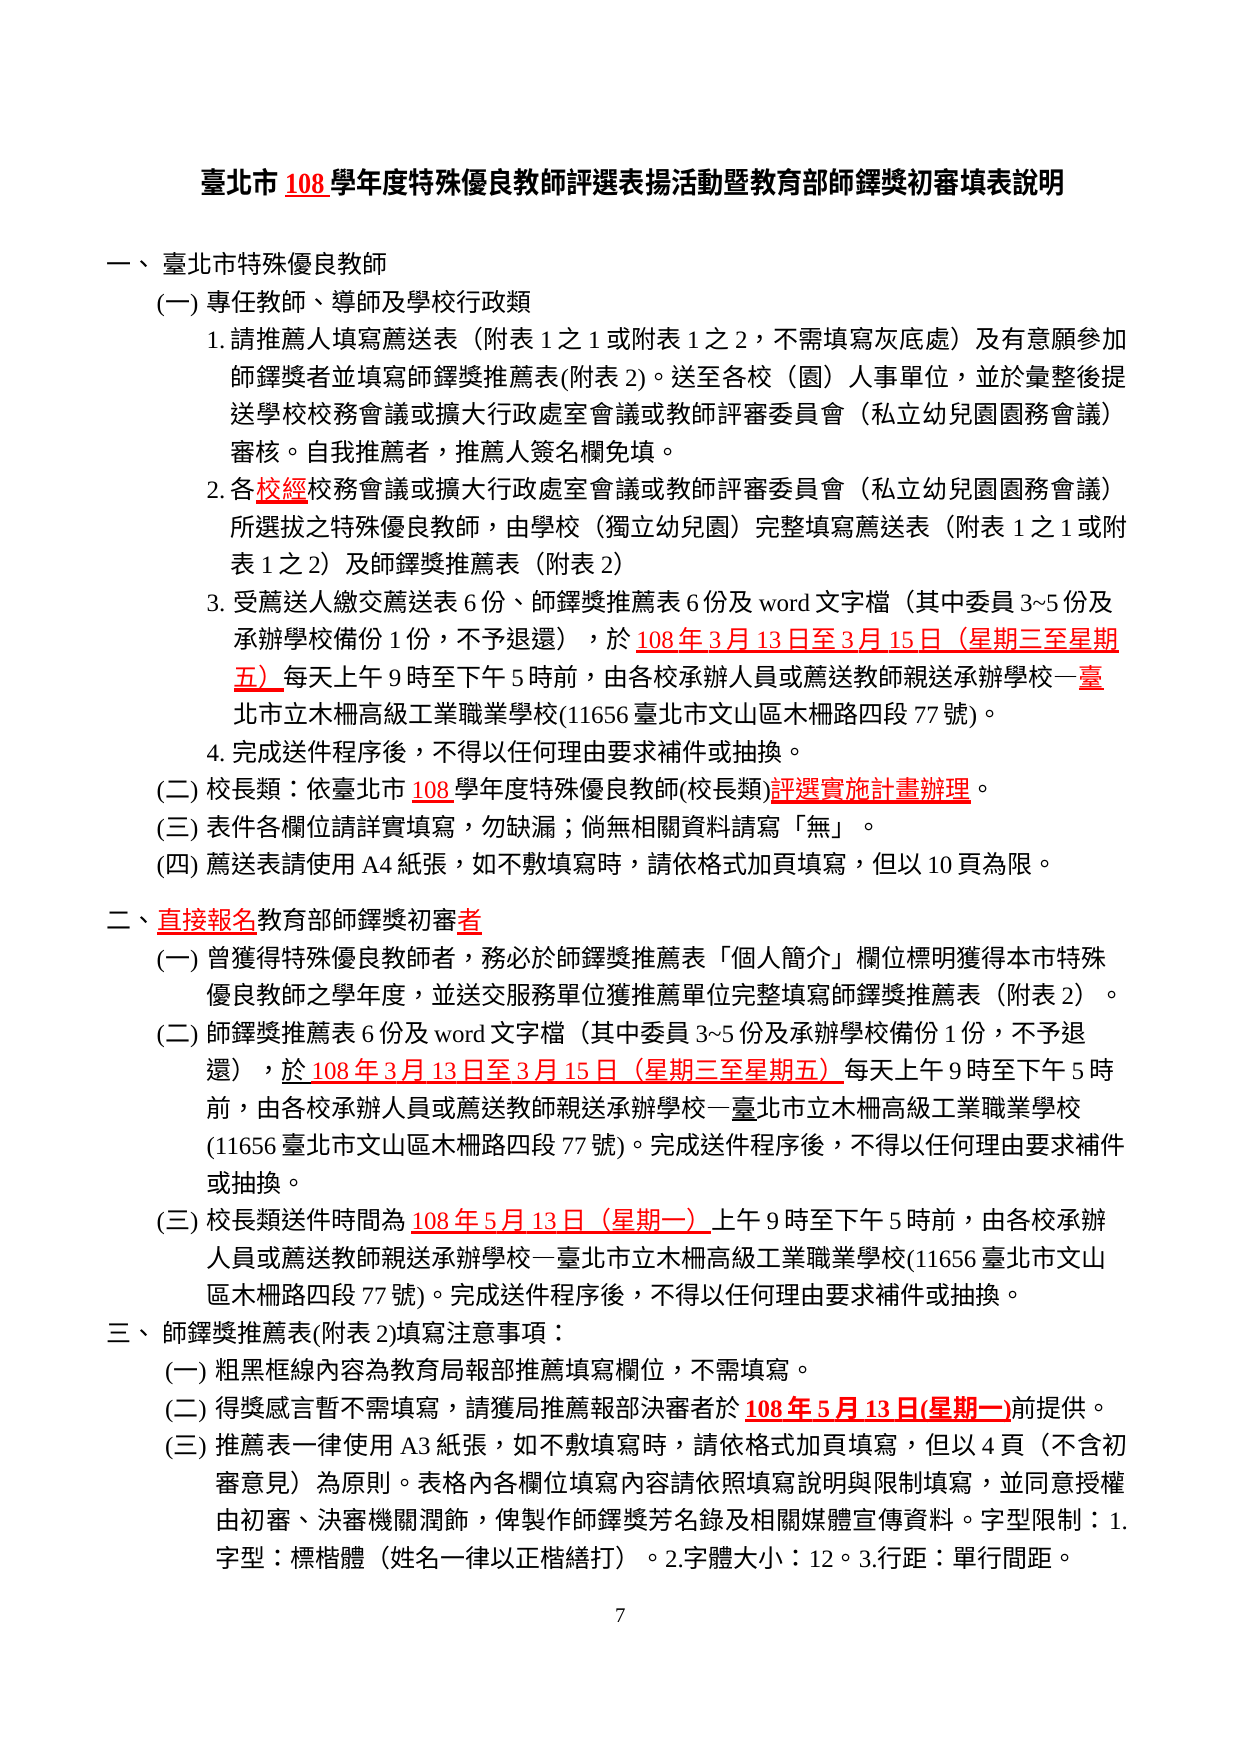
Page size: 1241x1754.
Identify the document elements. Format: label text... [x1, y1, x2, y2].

text 臺北市108學年度特殊優良教師評選表揚活動暨教育部師鐸獎初審填表說明 [137, 164, 1128, 201]
list 校長類送件時間為108年5月13日（星期一）上午9時至下午5時前，由各校承辦人員或薦送教師親送承辦學校—臺北市立木柵高級工業職業學校(11656臺北市文山區木柵路四段77號)。完成送件程序後，不得以任何理由要求補件或抽換。 [156, 1200, 1128, 1313]
list 得獎感言暫不需填寫，請獲局推薦報部決審者於108年5月13日(星期一)前提供。 [165, 1388, 1128, 1425]
list 曾獲得特殊優良教師者，務必於師鐸獎推薦表「個人簡介」欄位標明獲得本市特殊優良教師之學年度，並送交服務單位獲推薦單位完整填寫師鐸獎推薦表（附表2）。 [156, 938, 1128, 1013]
list 直接報名教育部師鐸獎初審者 [107, 900, 1128, 938]
list 各校經校務會議或擴大行政處室會議或教師評審委員會（私立幼兒園園務會議）所選拔之特殊優良教師，由學校（獨立幼兒園）完整填寫薦送表（附表1之1或附表1之2）及師鐸獎推薦表（附表2） [206, 469, 1128, 581]
list 師鐸獎推薦表(附表2)填寫注意事項： [106, 1313, 1128, 1350]
list 臺北市特殊優良教師 [106, 244, 1128, 281]
list 推薦表一律使用A3紙張，如不敷填寫時，請依格式加頁填寫，但以4頁（不含初審意見）為原則。表格內各欄位填寫內容請依照填寫說明與限制填寫，並同意授權由初審、決審機關潤飾，俾製作師鐸獎芳名錄及相關媒體宣傳資料。字型限制：1.字型：標楷體（姓名一律以正楷繕打）。2.字體大小：12。3.行距：單行間距。 [165, 1425, 1128, 1575]
list 受薦送人繳交薦送表6份、師鐸獎推薦表6份及word文字檔（其中委員3~5份及承辦學校備份1份，不予退還），於108年3月13日至3月15日（星期三至星期五）每天上午9時至下午5時前，由各校承辦人員或薦送教師親送承辦學校—臺北市立木柵高級工業職業學校(11656臺北市文山區木柵路四段77號)。 [206, 581, 1128, 731]
list 薦送表請使用A4紙張，如不敷填寫時，請依格式加頁填寫，但以10頁為限。 [156, 844, 1128, 881]
list 請推薦人填寫薦送表（附表1之1或附表1之2，不需填寫灰底處）及有意願參加師鐸獎者並填寫師鐸獎推薦表(附表2)。送至各校（園）人事單位，並於彙整後提送學校校務會議或擴大行政處室會議或教師評審委員會（私立幼兒園園務會議）審核。自我推薦者，推薦人簽名欄免填。 [206, 319, 1128, 469]
list 師鐸獎推薦表6份及word文字檔（其中委員3~5份及承辦學校備份1份，不予退還），於108年3月13日至3月15日（星期三至星期五）每天上午9時至下午5時前，由各校承辦人員或薦送教師親送承辦學校—臺北市立木柵高級工業職業學校(11656臺北市文山區木柵路四段77號)。完成送件程序後，不得以任何理由要求補件或抽換。 [156, 1013, 1128, 1200]
list 校長類：依臺北市108學年度特殊優良教師(校長類)評選實施計畫辦理。 [156, 769, 1128, 806]
list 表件各欄位請詳實填寫，勿缺漏；倘無相關資料請寫「無」。 [156, 806, 1128, 844]
list 粗黑框線內容為教育局報部推薦填寫欄位，不需填寫。 [165, 1350, 1128, 1388]
list 專任教師、導師及學校行政類 [156, 281, 1128, 319]
list 完成送件程序後，不得以任何理由要求補件或抽換。 [206, 731, 1128, 769]
